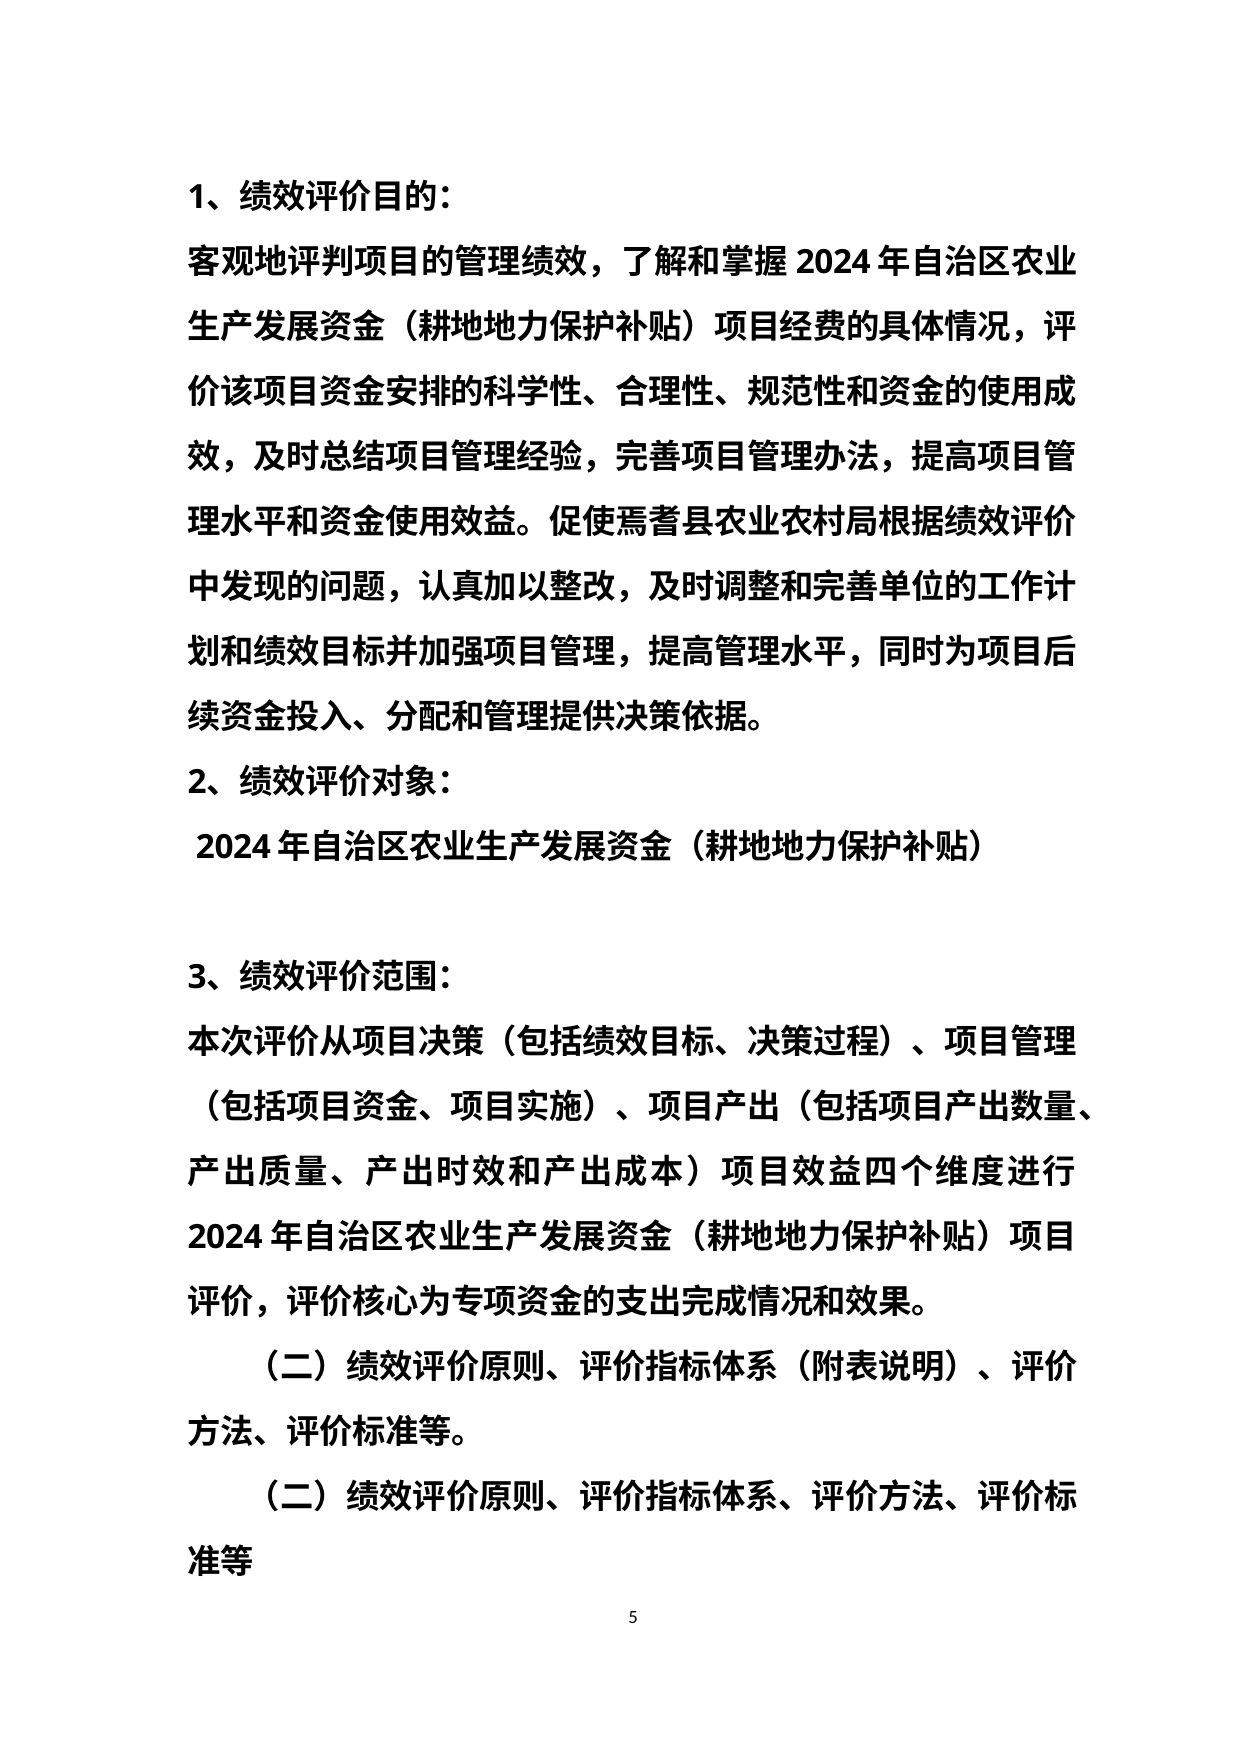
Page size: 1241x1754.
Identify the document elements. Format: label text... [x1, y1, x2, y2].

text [187, 1462, 1078, 1592]
text （一）绩效评价目的、对象和范围 1、绩效评价目的： 客观地评判项目的管理绩效，了解和掌握2024年自治区农业生产发展资金（耕地地力保护补贴）项目经费的具体情况，评价该项目资金安排的科学性、合理性、规范性和资金的使用成效，及时总结项目管理经验，完善项目管理办法，提高项目管理水平和资金使用效益。促使焉耆县农业农村局根据绩效评价中发现的问题，认真加以整改，及时调整和完善单位的工作计划和绩效目标并加强项目管理，提高管理水平，同时为项目后续资金投入、分配和管理提供决策依据。 2、绩效评价对象： 2024年自治区农业生产发展资金（耕地地力保护补贴） 3、绩效评价范围： 本次评价从项目决策（包括绩效目标、决策过程）、项目管理（包括项目资金、项目实施）、项目产出（包括项目产出数量、产出质量、产出时效和产出成本）项目效益四个维度进行2024年自治区农业生产发展资金（耕地地力保护补贴）项目评价，评价核心为专项资金的支出完成情况和效果。 [187, 877, 1078, 1332]
text （二）绩效评价原则、评价指标体系（附表说明）、评价方法、评价标准等。 [187, 1332, 1078, 1462]
